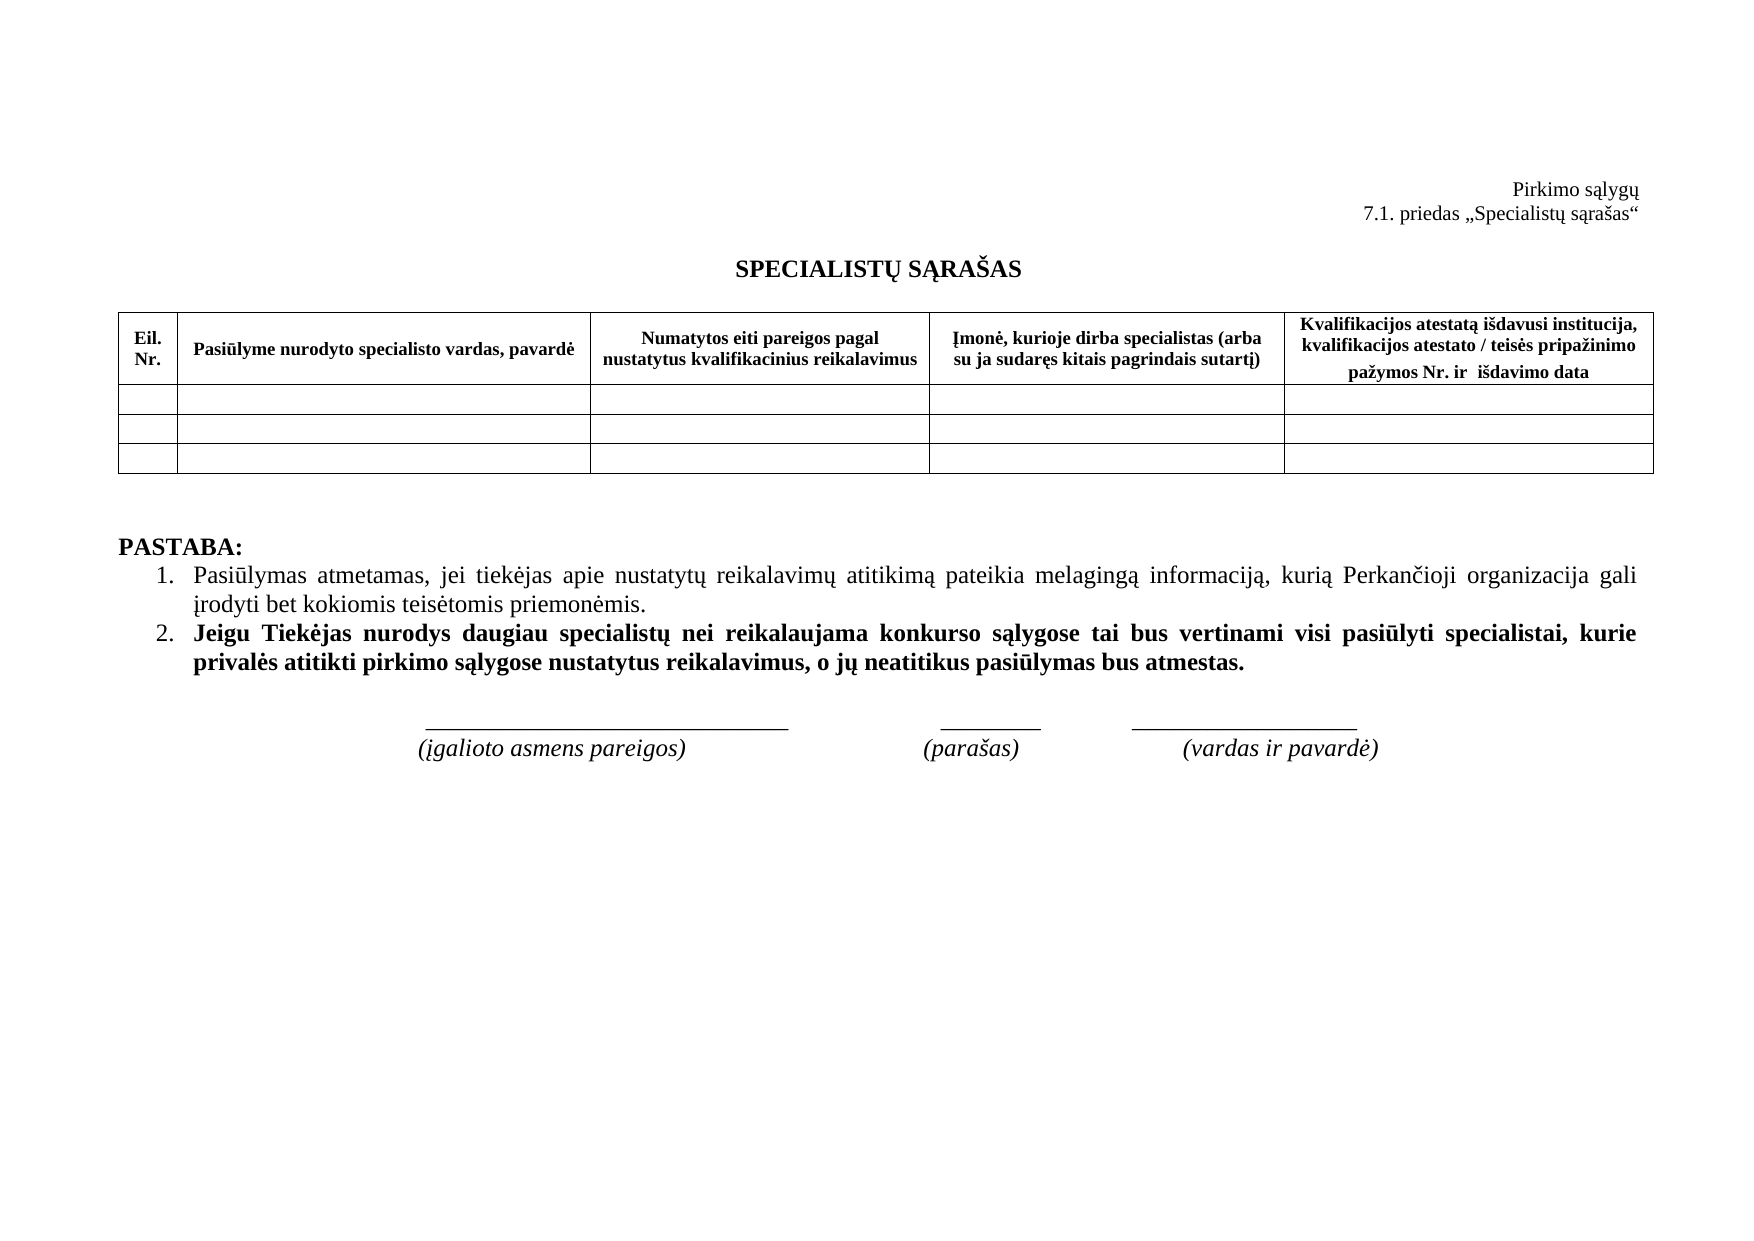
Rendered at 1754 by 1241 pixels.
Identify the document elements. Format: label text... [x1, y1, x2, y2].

table_cell [591, 444, 929, 473]
table_cell [119, 385, 177, 413]
table_header Numatytos eiti pareigos pagal nustatytus kvalifikacinius reikalavimus [591, 313, 929, 384]
table_header Eil. Nr. [119, 313, 177, 384]
table_cell [930, 385, 1284, 413]
table_cell [178, 385, 590, 413]
text _____________________________ ________ __________________ [118, 704, 1639, 733]
table_header Pasiūlyme nurodyto specialisto vardas, pavardė [178, 313, 590, 384]
table_header Kvalifikacijos atestatą išdavusi institucija, kvalifikacijos atestato / teisės pripažinimo pažymos Nr. ir išdavimo data [1285, 313, 1653, 384]
list Jeigu Tiekėjas nurodys daugiau specialistų nei reikalaujama konkurso sąlygose tai bus vertinami visi pasiūlyti specialistai, kurie privalės atitikti pirkimo sąlygose nustatytus reikalavimus, o jų neatitikus pasiūlymas bus atmestas. [156, 618, 1639, 675]
table_cell [178, 415, 590, 443]
text (įgalioto asmens pareigos) (parašas) (vardas ir pavardė) [103, 733, 1639, 762]
table_header Įmonė, kurioje dirba specialistas (arba su ja sudaręs kitais pagrindais sutartį) [930, 313, 1284, 384]
table_cell [119, 415, 177, 443]
text PASTABA: [118, 532, 1639, 560]
table_cell [178, 444, 590, 473]
table_cell [591, 385, 929, 413]
table_cell [1285, 415, 1653, 443]
list Pasiūlymas atmetamas, jei tiekėjas apie nustatytų reikalavimų atitikimą pateikia melagingą informaciją, kurią Perkančioji organizacija gali įrodyti bet kokiomis teisėtomis priemonėmis. [156, 560, 1639, 618]
text SPECIALISTŲ SĄRAŠAS [118, 254, 1639, 283]
text Pirkimo sąlygų [118, 177, 1639, 201]
table_cell [119, 444, 177, 473]
table_cell [930, 444, 1284, 473]
table_cell [591, 415, 929, 443]
table_cell [1285, 444, 1653, 473]
text 7.1. priedas „Specialistų sąrašas“ [118, 201, 1639, 225]
table_cell [1285, 385, 1653, 413]
table_cell [930, 415, 1284, 443]
